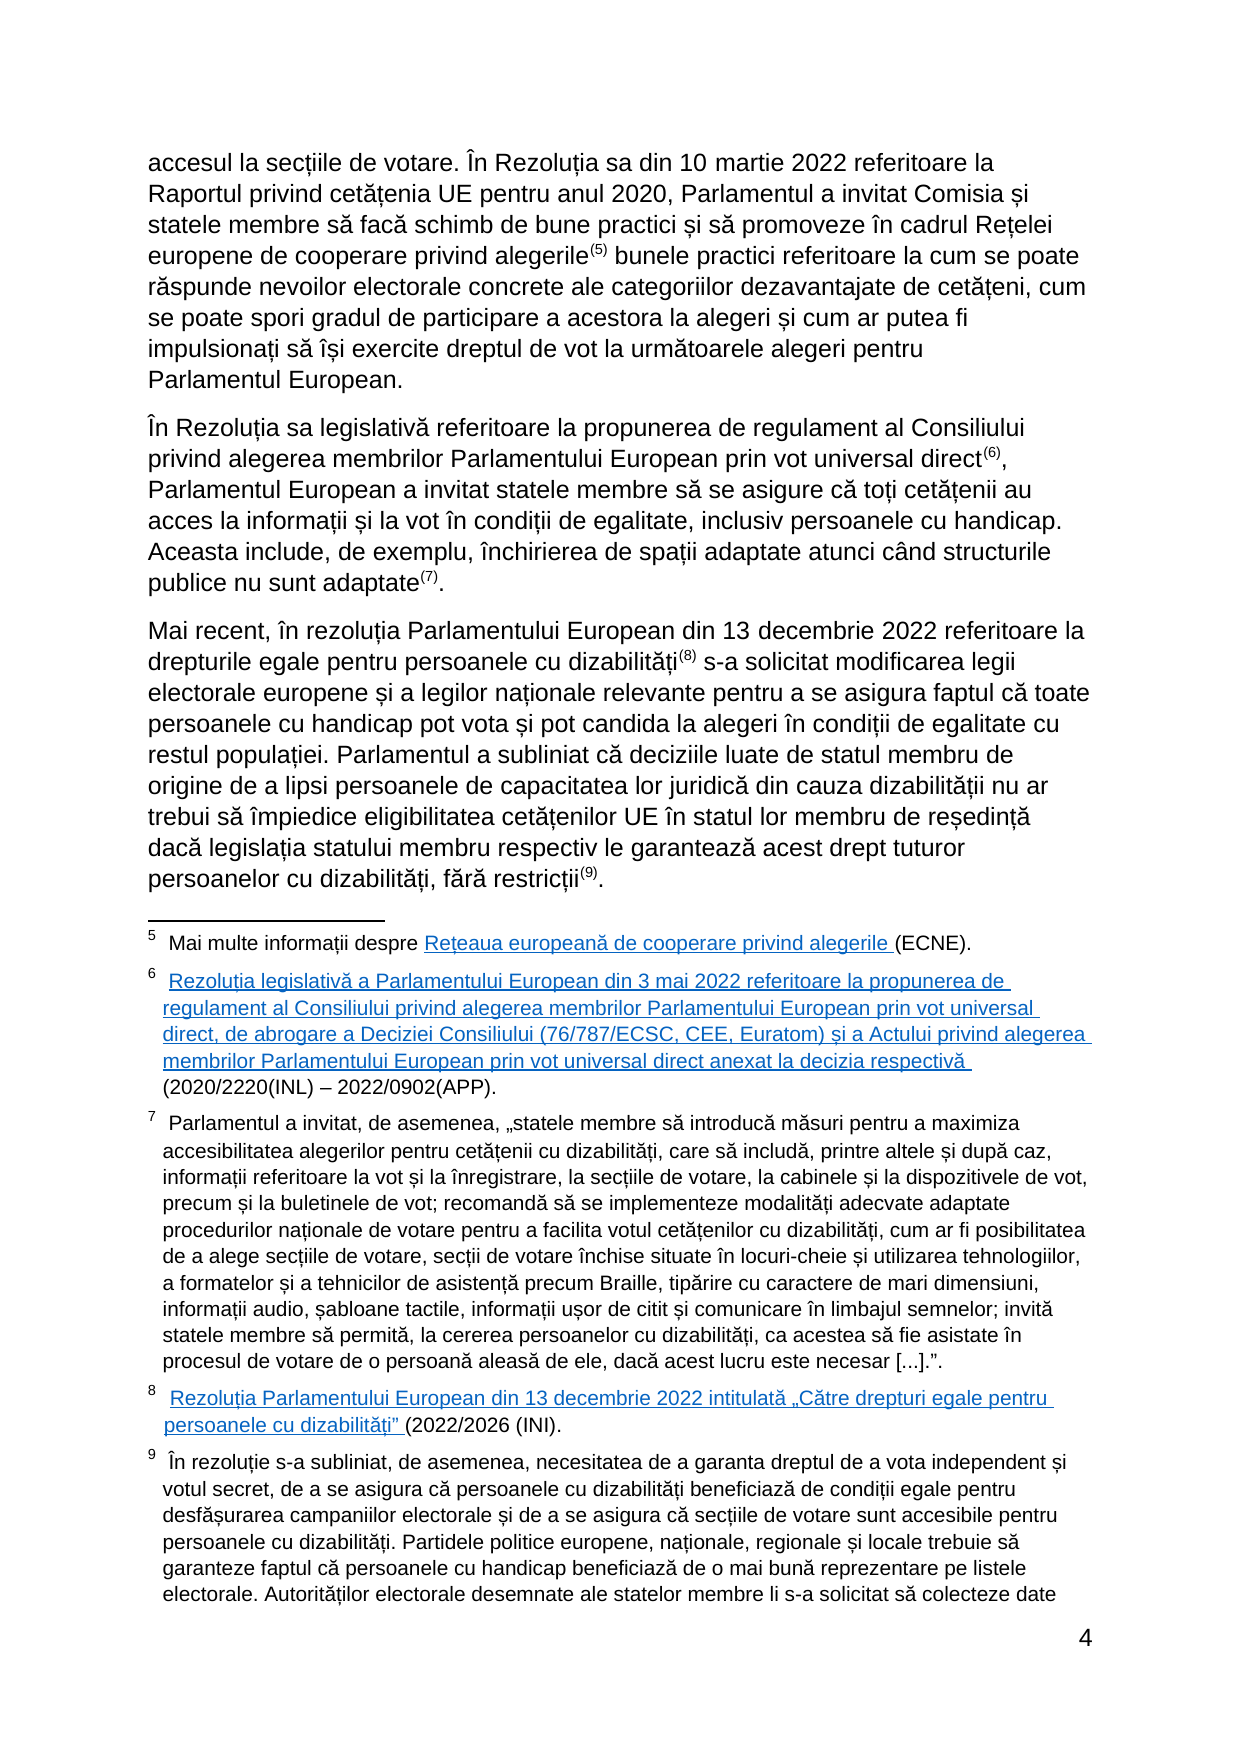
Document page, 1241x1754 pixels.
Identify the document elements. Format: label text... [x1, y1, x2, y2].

text În Rezoluția sa legislativă referitoare la propunerea de regulament al Consiliului privind alegerea membrilor Parlamentului European prin vot universal direct(), Parlamentul European a invitat statele membre să se asigure că toți cetățenii au acces la informații și la vot în condiții de egalitate, inclusiv persoanele cu handicap. Aceasta include, de exemplu, închirierea de spații adaptate atunci când structurile publice nu sunt adaptate(). [148, 413, 1092, 597]
text Mai recent, în rezoluția Parlamentului European din 13 decembrie 2022 referitoare la drepturile egale pentru persoanele cu dizabilități() s-a solicitat modificarea legii electorale europene și a legilor naționale relevante pentru a se asigura faptul că toate persoanele cu handicap pot vota și pot candida la alegeri în condiții de egalitate cu restul populației. Parlamentul a subliniat că deciziile luate de statul membru de origine de a lipsi persoanele de capacitatea lor juridică din cauza dizabilității nu ar trebui să împiedice eligibilitatea cetățenilor UE în statul lor membru de reședință dacă legislația statului membru respectiv le garantează acest drept tuturor persoanelor cu dizabilități, fără restricții(). [148, 616, 1092, 893]
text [148, 148, 1092, 394]
